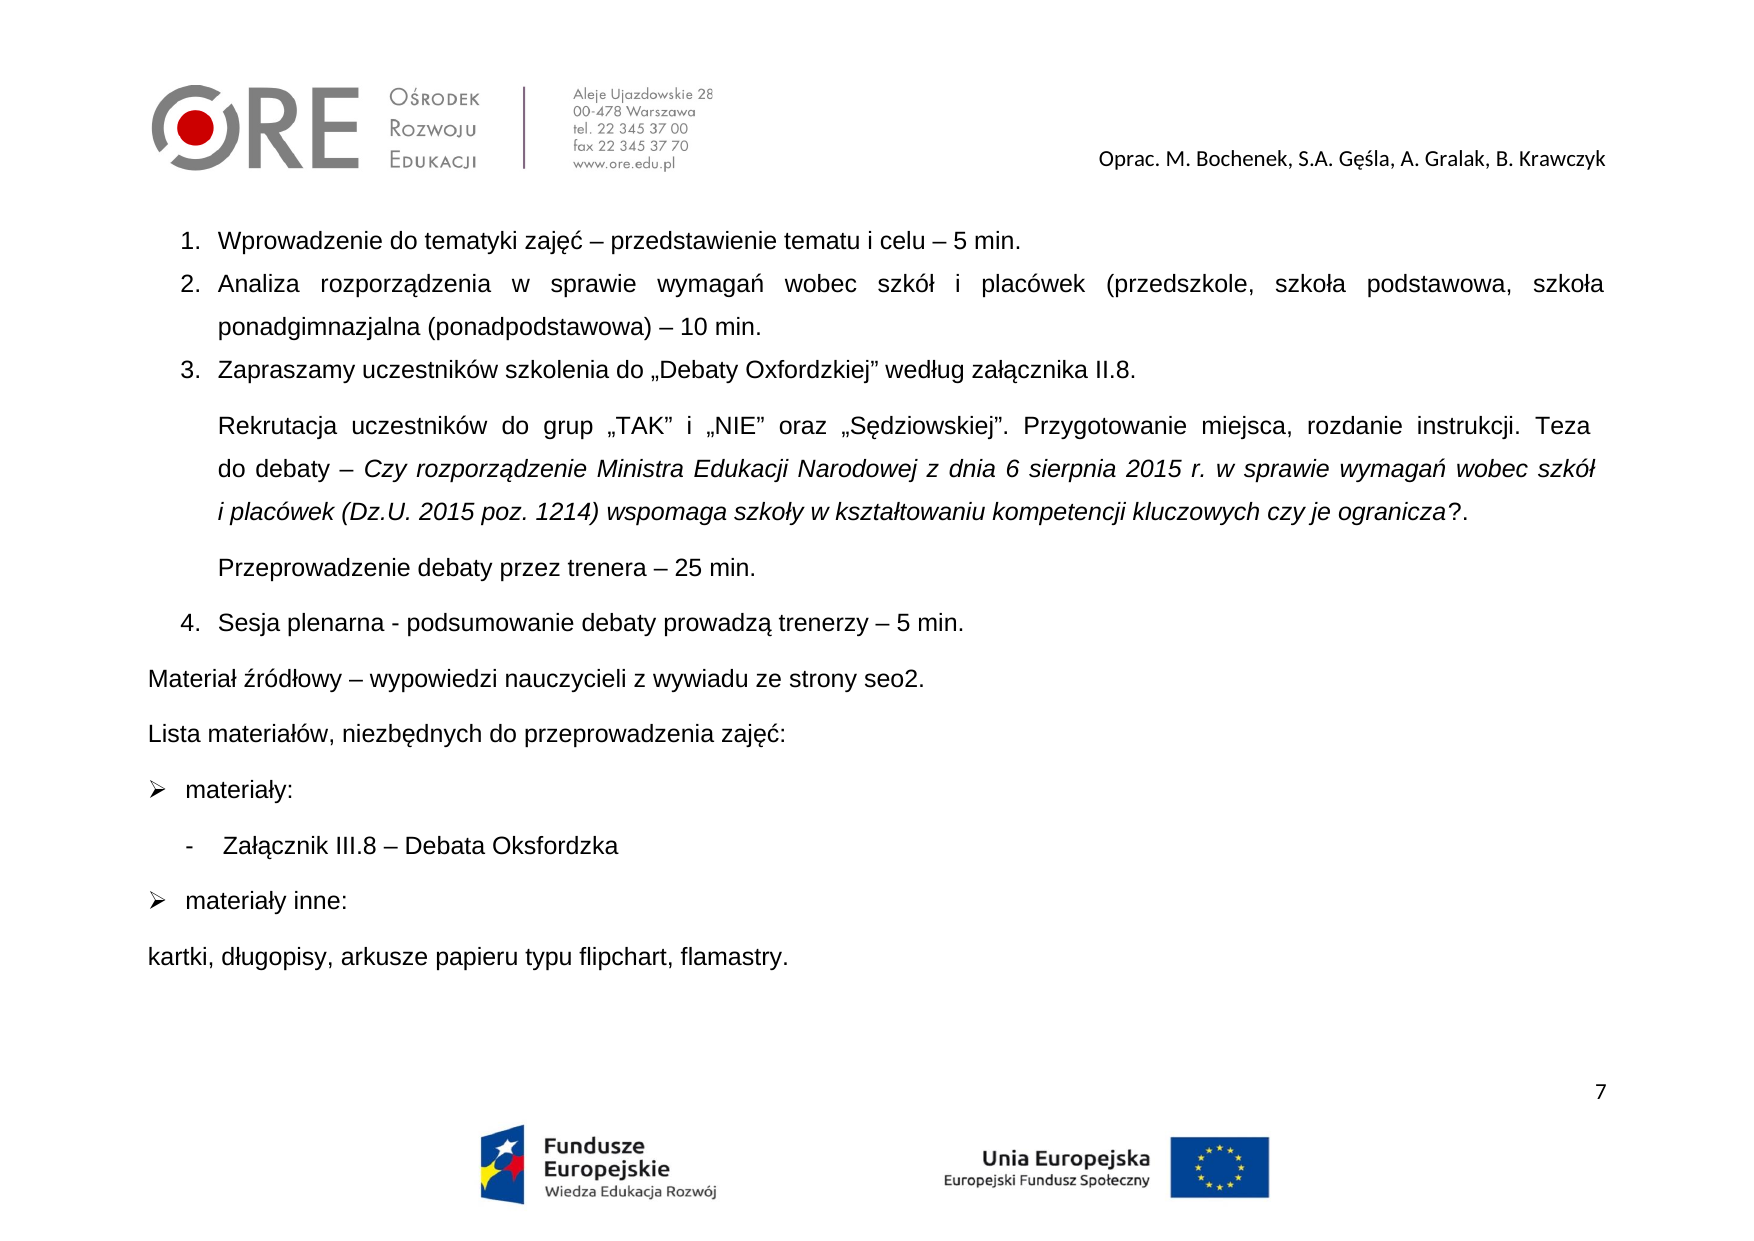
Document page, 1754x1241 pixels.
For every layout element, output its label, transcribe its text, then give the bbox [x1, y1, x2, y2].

list Wprowadzenie do tematyki zajęć – przedstawienie tematu i celu – 5 min. [180, 226, 1606, 254]
text Rekrutacja uczestników do grup „TAK” i „NIE” oraz „Sędziowskiej”. Przygotowanie miejsca, rozdanie instrukcji. Teza do debaty – Czy rozporządzenie Ministra Edukacji Narodowej z dnia 6 sierpnia 2015 r. w sprawie wymagań wobec szkół i placówek (Dz.U. 2015 poz. 1214) wspomaga szkoły w kształtowaniu kompetencji kluczowych czy je ogranicza?. [218, 411, 1606, 526]
text Przeprowadzenie debaty przez trenera – 25 min. [218, 552, 1606, 581]
text Materiał źródłowy – wypowiedzi nauczycieli z wywiadu ze strony seo2. [148, 664, 1606, 692]
picture [151, 85, 713, 172]
picture [460, 1104, 1295, 1223]
list Zapraszamy uczestników szkolenia do „Debaty Oxfordzkiej” według załącznika II.8. [180, 355, 1606, 384]
list materiały inne: [148, 886, 1606, 915]
list materiały: [148, 775, 1606, 804]
list Sesja plenarna - podsumowanie debaty prowadzą trenerzy – 5 min. [180, 608, 1606, 637]
list Załącznik III.8 – Debata Oksfordzka [185, 831, 1606, 859]
text Lista materiałów, niezbędnych do przeprowadzenia zajęć: [148, 719, 1606, 748]
list Analiza rozporządzenia w sprawie wymagań wobec szkół i placówek (przedszkole, szkoła podstawowa, szkoła ponadgimnazjalna (ponadpodstawowa) – 10 min. [180, 269, 1606, 341]
text kartki, długopisy, arkusze papieru typu flipchart, flamastry. [148, 942, 1606, 971]
